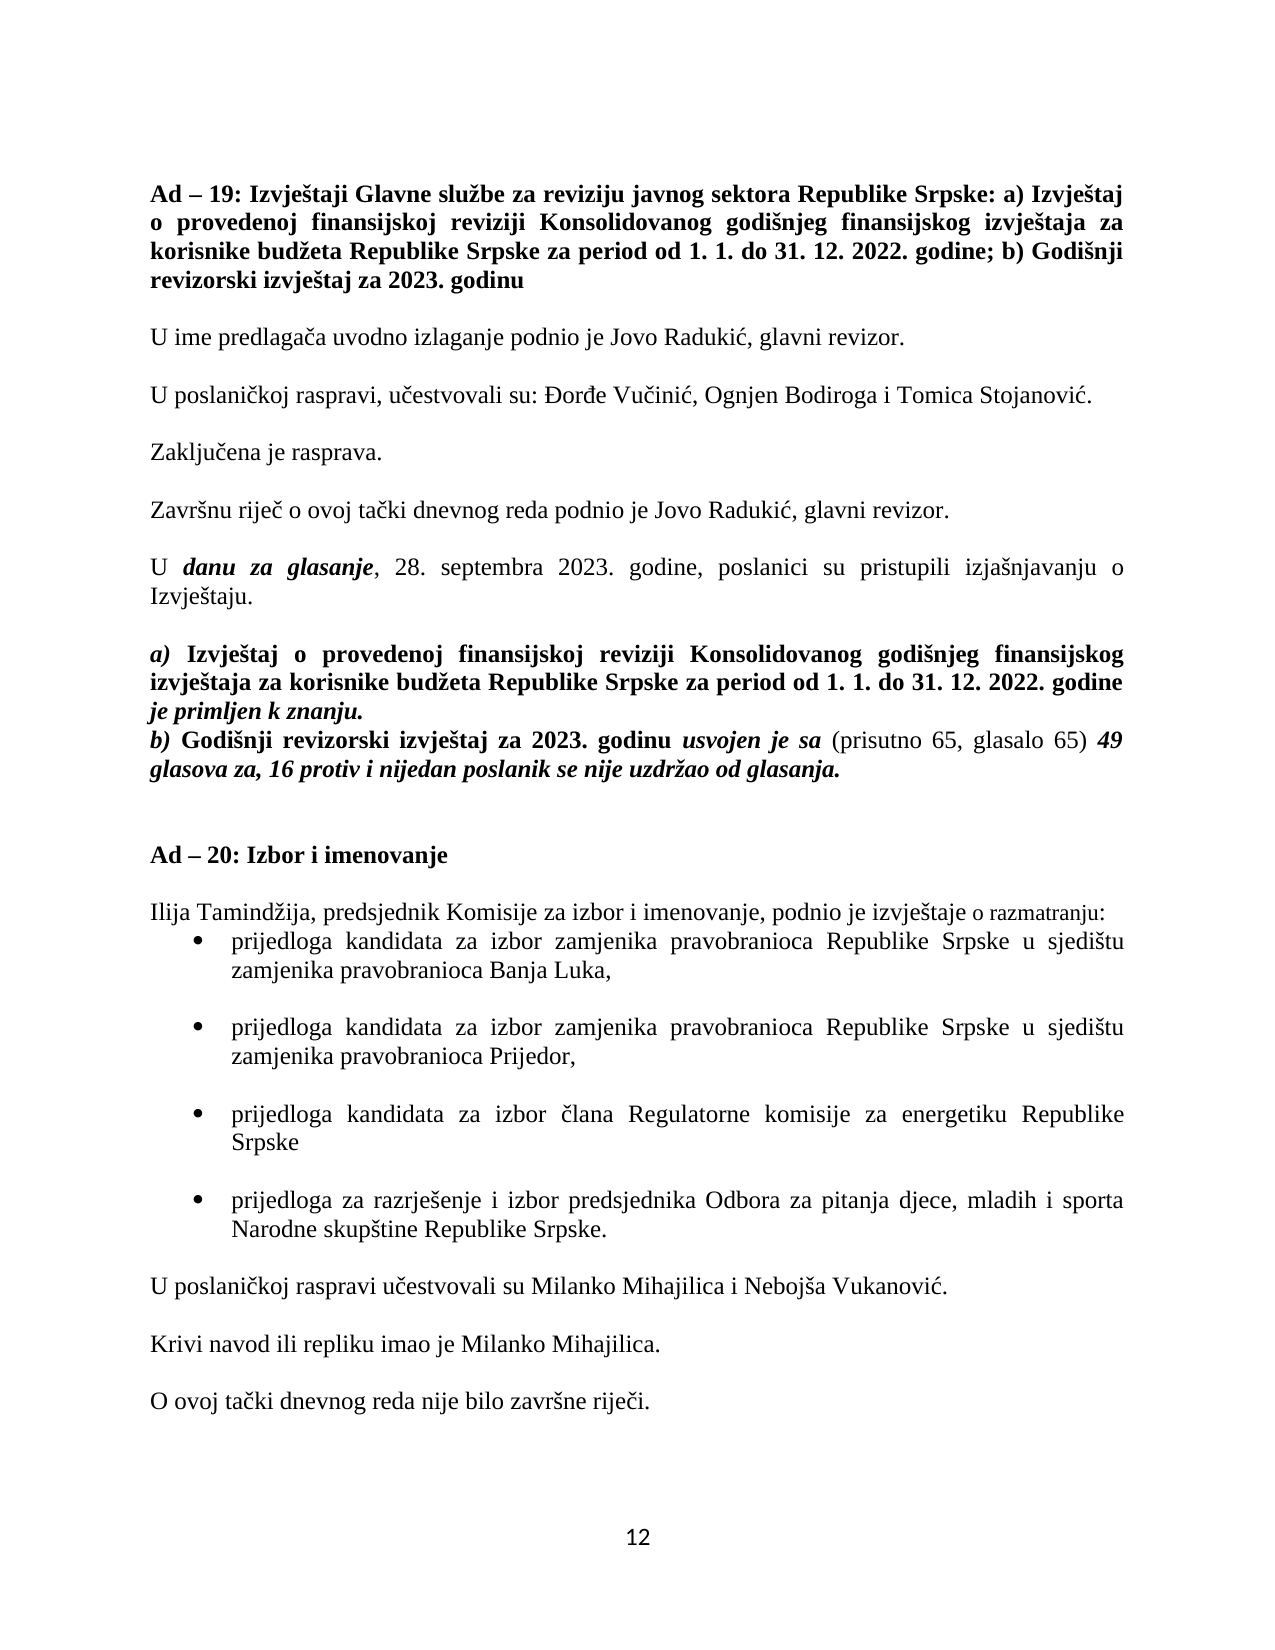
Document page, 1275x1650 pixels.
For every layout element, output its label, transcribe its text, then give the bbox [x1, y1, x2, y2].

text Ilija Tamindžija, predsjednik Komisije za izbor i imenovanje, podnio je izvještaje o razmatranju: [150, 897, 1125, 926]
text Krivi navod ili repliku imao je Milanko Mihajilica. [150, 1329, 1125, 1357]
text Ad – 19: Izvještaji Glavne službe za reviziju javnog sektora Republike Srpske: a) Izvještaj o provedenoj finansijskoj reviziji Konsolidovanog godišnjeg finansijskog izvještaja za korisnike budžeta Republike Srpske za period od 1. 1. do 31. 12. 2022. godine; b) Godišnji revizorski izvještaj za 2023. godinu [150, 179, 1125, 294]
text U poslaničkoj raspravi, učestvovali su: Đorđe Vučinić, Ognjen Bodiroga i Tomica Stojanović. [150, 380, 1125, 409]
text U danu za glasanje, 28. septembra 2023. godine, poslanici su pristupili izjašnjavanju o Izvještaju. [150, 552, 1125, 610]
text b) Godišnji revizorski izvještaj za 2023. godinu usvojen je sa (prisutno 65, glasalo 65) 49 glasova za, 16 protiv i nijedan poslanik se nije uzdržao od glasanja. [150, 725, 1125, 782]
list prijedloga za razrješenje i izbor predsjednika Odbora za pitanja djece, mladih i sporta Narodne skupštine Republike Srpske. [193, 1185, 1125, 1242]
text U ime predlagača uvodno izlaganje podnio je Jovo Radukić, glavni revizor. [150, 322, 1125, 351]
text a) Izvještaj o provedenoj finansijskoj reviziji Konsolidovanog godišnjeg finansijskog izvještaja za korisnike budžeta Republike Srpske za period od 1. 1. do 31. 12. 2022. godine je primljen k znanju. [150, 639, 1125, 725]
text O ovoj tački dnevnog reda nije bilo završne riječi. [150, 1386, 1125, 1415]
text Završnu riječ o ovoj tački dnevnog reda podnio je Jovo Radukić, glavni revizor. [150, 495, 1125, 524]
text U poslaničkoj raspravi učestvovali su Milanko Mihajilica i Nebojša Vukanović. [150, 1271, 1125, 1300]
list prijedloga kandidata za izbor zamjenika pravobranioca Republike Srpske u sjedištu zamjenika pravobranioca Banja Luka, [193, 926, 1125, 984]
list prijedloga kandidata za izbor člana Regulatorne komisije za energetiku Republike Srpske [193, 1099, 1125, 1156]
text Zaključena je rasprava. [150, 437, 1125, 466]
list prijedloga kandidata za izbor zamjenika pravobranioca Republike Srpske u sjedištu zamjenika pravobranioca Prijedor, [193, 1012, 1125, 1070]
text Ad – 20: Izbor i imenovanje [150, 840, 1125, 869]
